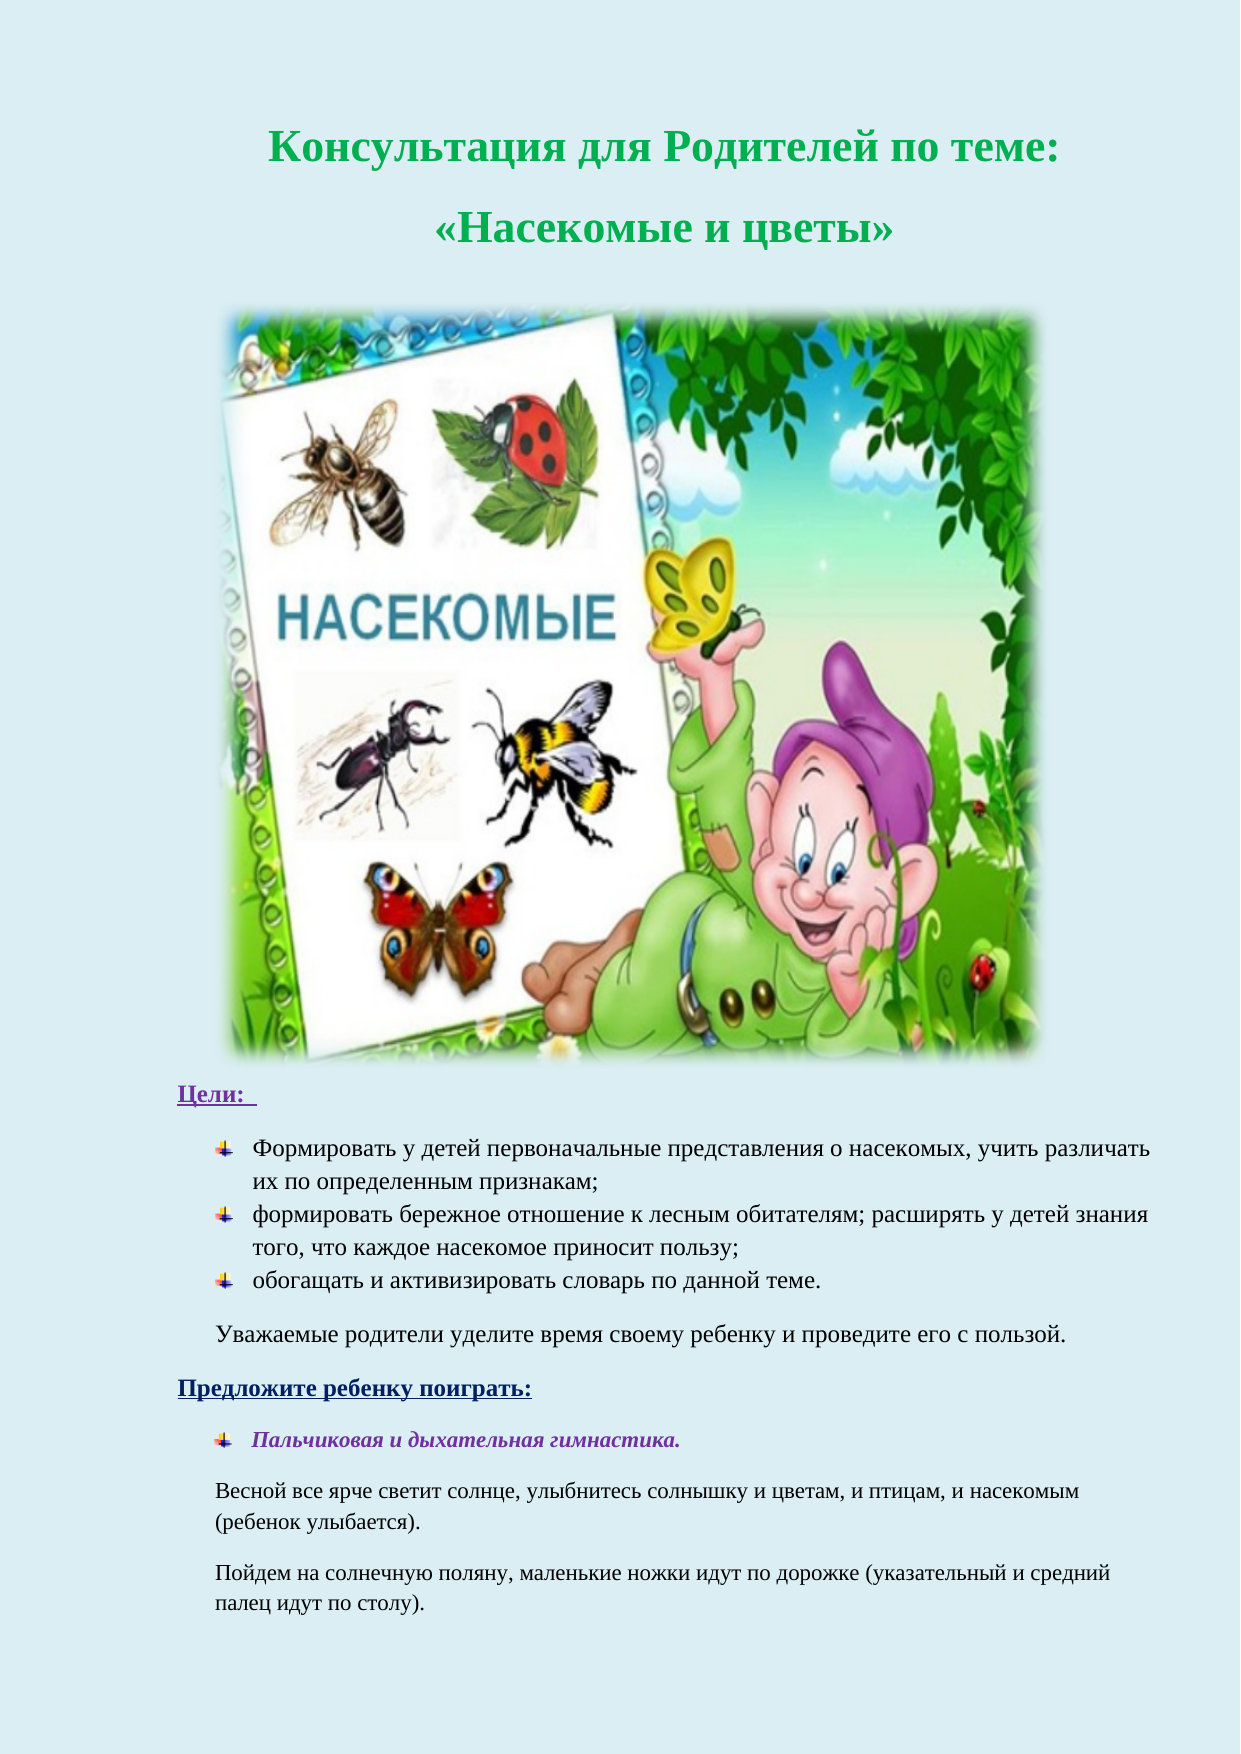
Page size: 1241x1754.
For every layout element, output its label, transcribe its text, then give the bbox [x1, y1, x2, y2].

text «Насекомые и цветы» [177, 199, 1152, 252]
text Консультация для Родителей по теме: [177, 118, 1152, 171]
text Весной все ярче светит солнце, улыбнитесь солнышку и цветам, и птицам, и насекомым (ребенок улыбается). [215, 1478, 1152, 1534]
picture [215, 1271, 233, 1289]
picture [214, 1431, 232, 1448]
list Пальчиковая и дыхательная гимнастика. [213, 1427, 1152, 1453]
picture [244, 330, 1020, 1040]
text Пойдем на солнечную поляну, маленькие ножки идут по дорожке (указательный и средний палец идут по столу). [215, 1559, 1152, 1615]
list Формировать у детей первоначальные представления о насекомых, учить различать их по определенным признакам; [215, 1133, 1152, 1195]
text Цели: [177, 1079, 1152, 1108]
picture [215, 1205, 233, 1223]
list обогащать и активизировать словарь по данной теме. [215, 1265, 1152, 1294]
list формировать бережное отношение к лесным обитателям; расширять у детей знания того, что каждое насекомое приносит пользу; [215, 1199, 1152, 1261]
picture [215, 1139, 233, 1157]
text Уважаемые родители уделите время своему ребенку и проведите его с пользой. [215, 1319, 1152, 1348]
text Предложите ребенку поиграть: [177, 1373, 1152, 1401]
